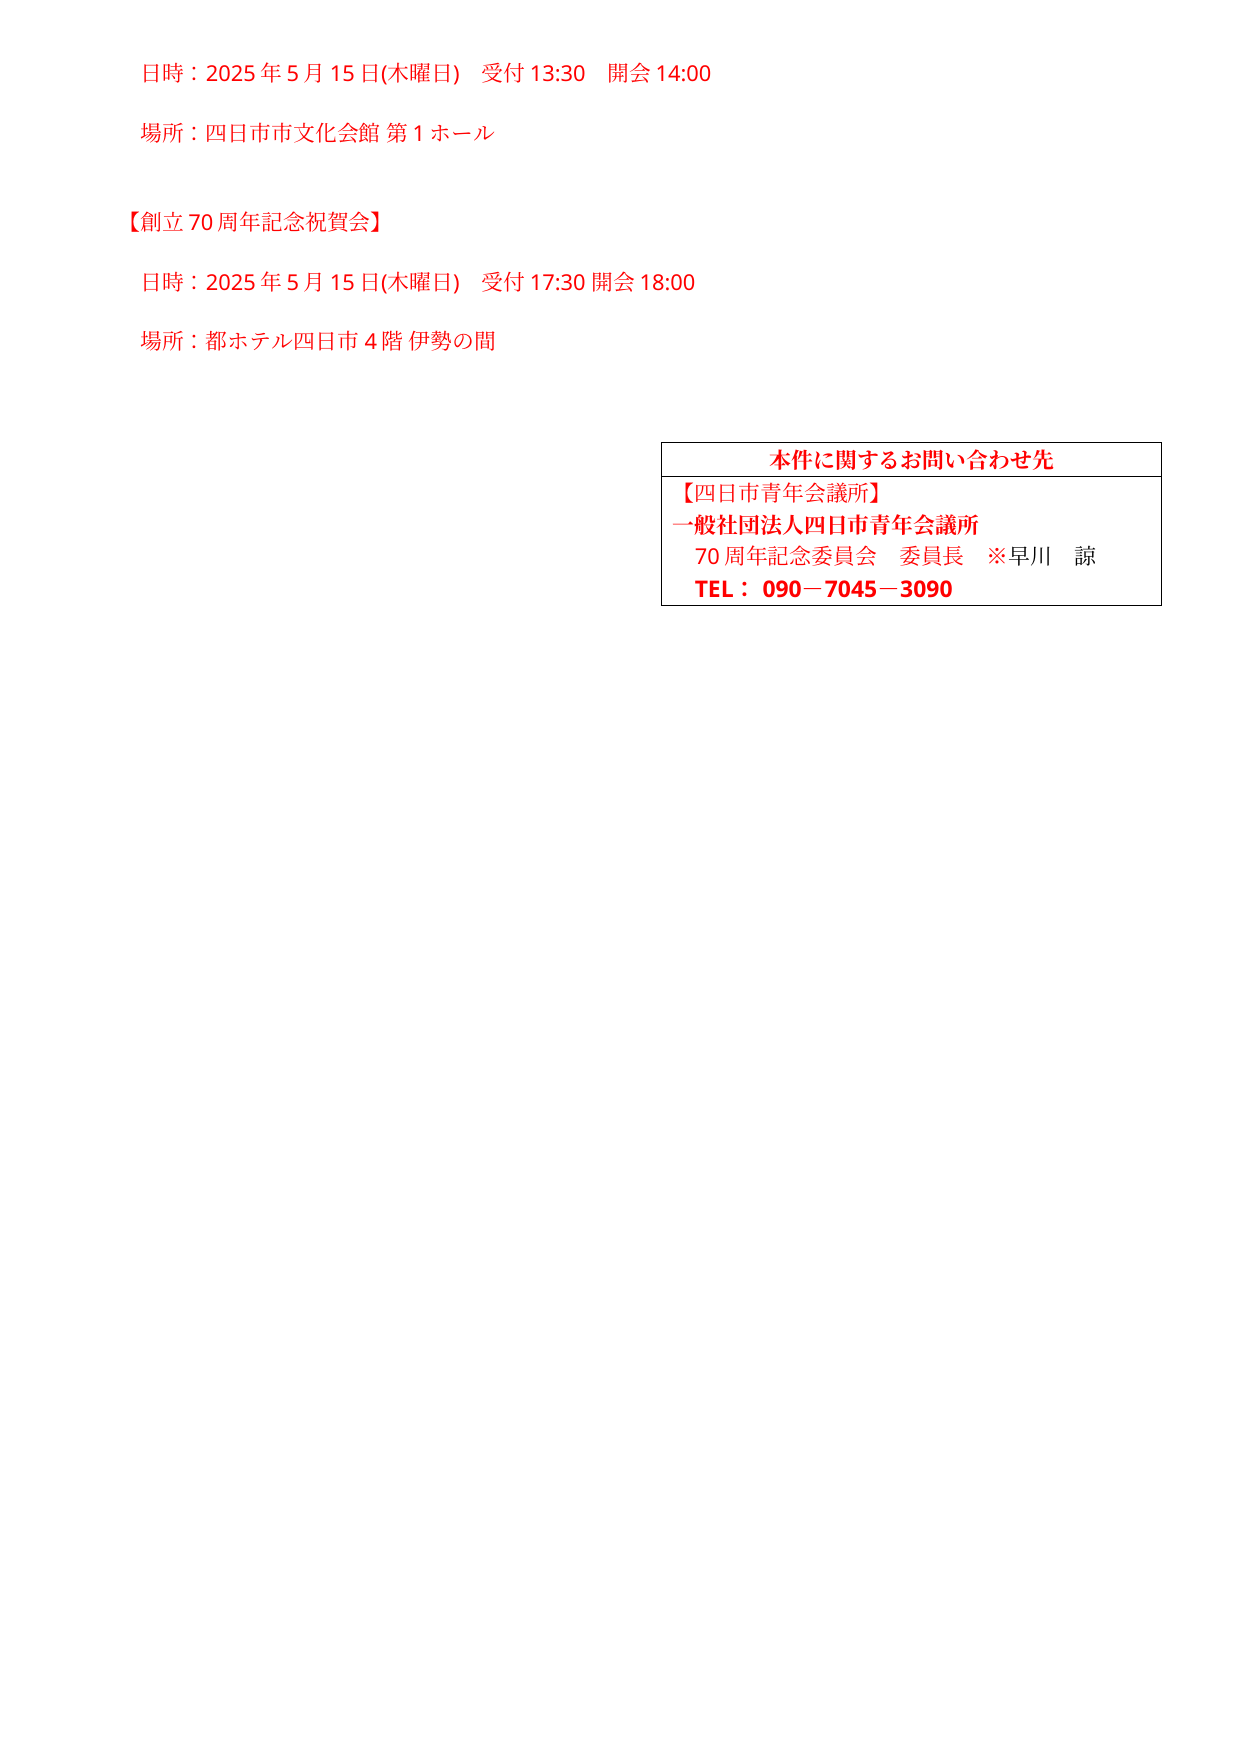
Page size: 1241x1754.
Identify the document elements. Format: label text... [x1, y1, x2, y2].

text 場所：四日市市文化会館 第1ホール [118, 102, 1122, 162]
table_header 本件に関するお問い合わせ先 [662, 443, 1161, 476]
text 【創立70周年記念祝賀会】 [118, 191, 1122, 251]
table_cell 【四日市青年会議所】 一般社団法人四日市青年会議所 70周年記念委員会 委員長 ※早川 諒 TEL： 090－7045－3090 [662, 477, 1161, 604]
text 日時：2025年5月15日(木曜日) 受付13:30 開会14:00 [118, 42, 1122, 102]
text 日時：2025年5月15日(木曜日) 受付17:30 開会18:00 [140, 251, 1122, 311]
text 場所：都ホテル四日市 4階 伊勢の間 [140, 311, 1122, 370]
